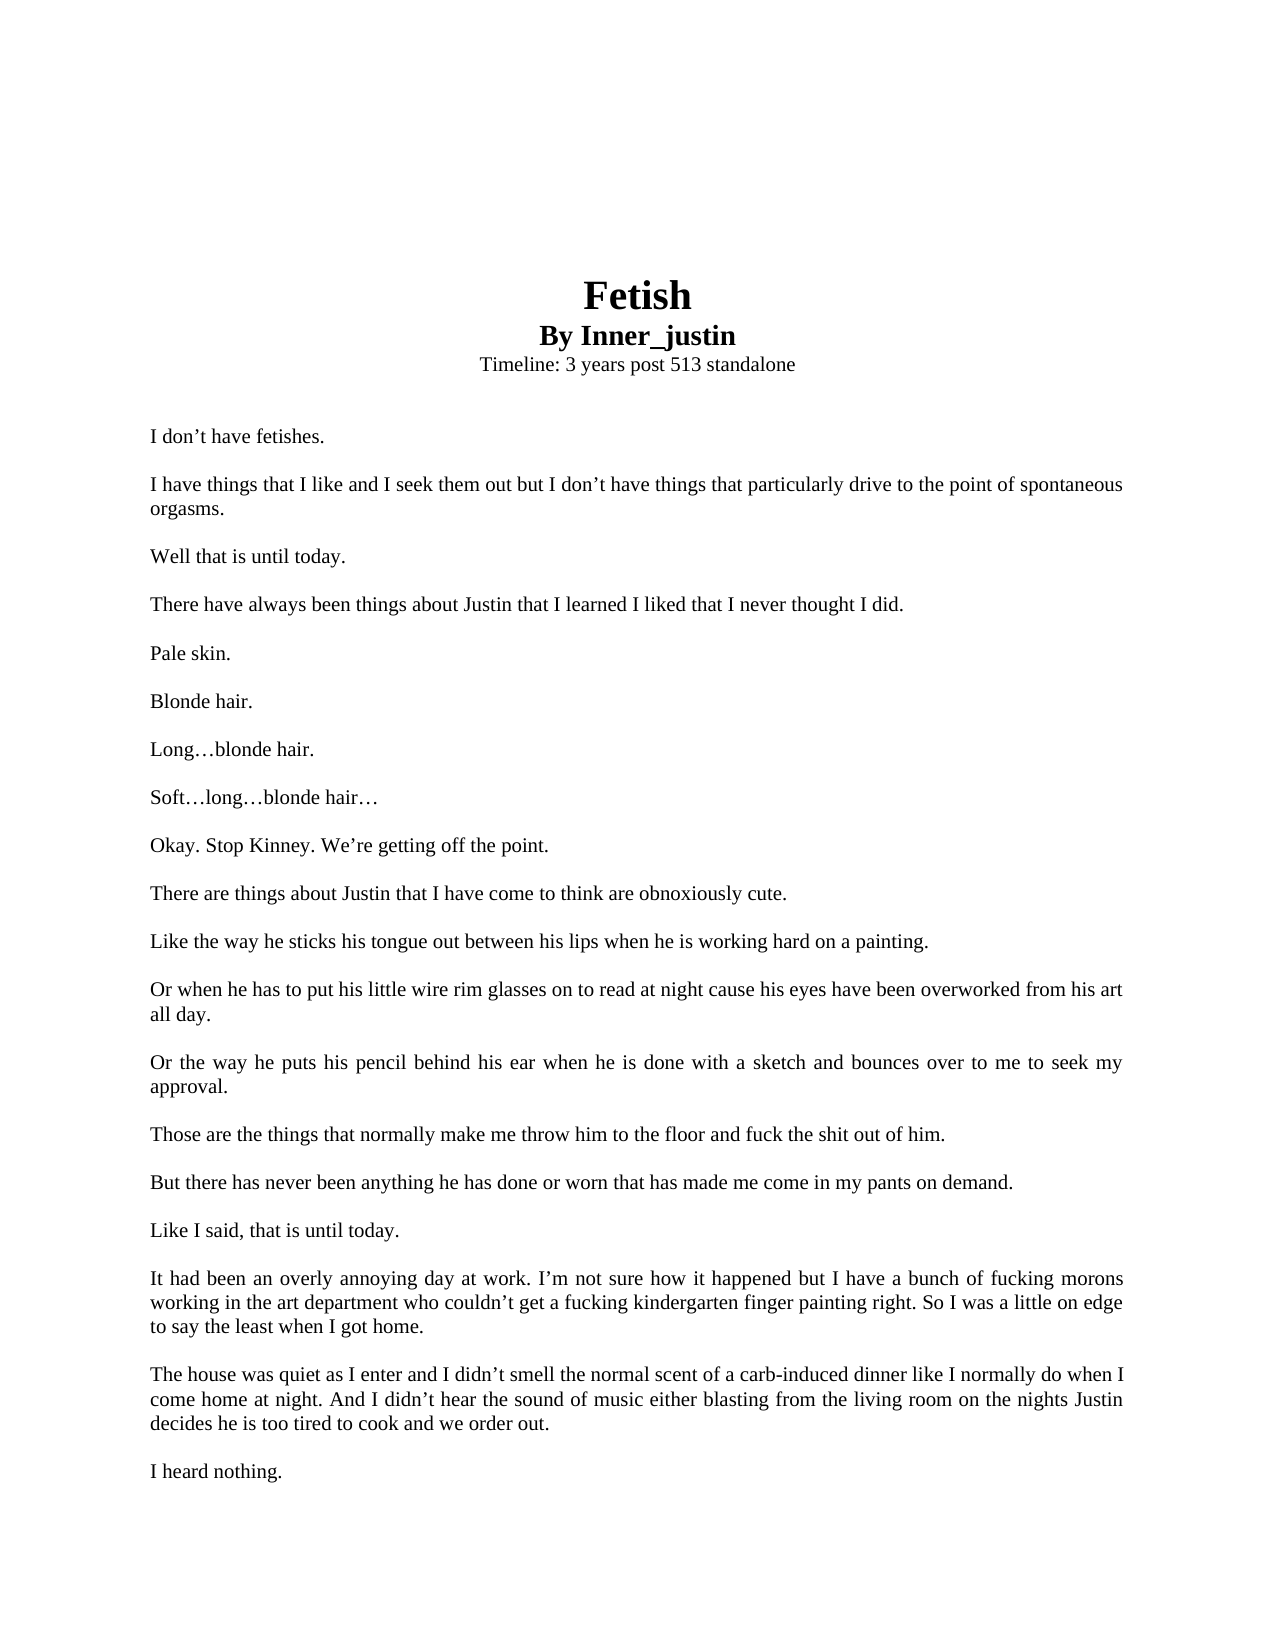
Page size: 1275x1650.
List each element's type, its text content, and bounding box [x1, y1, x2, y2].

text Soft…long…blonde hair… [150, 785, 1125, 809]
text Like the way he sticks his tongue out between his lips when he is working hard on a painting. [150, 929, 1125, 953]
text But there has never been anything he has done or worn that has made me come in my pants on demand. [150, 1170, 1125, 1194]
text Blonde hair. [150, 689, 1125, 713]
text There are things about Justin that I have come to think are obnoxiously cute. [150, 881, 1125, 905]
text Timeline: 3 years post 513 standalone [150, 352, 1125, 376]
text Or when he has to put his little wire rim glasses on to read at night cause his eyes have been overworked from his art all day. [150, 977, 1125, 1026]
text There have always been things about Justin that I learned I liked that I never thought I did. [150, 592, 1125, 616]
text It had been an overly annoying day at work. I’m not sure how it happened but I have a bunch of fucking morons working in the art department who couldn’t get a fucking kindergarten finger painting right. So I was a little on edge to say the least when I got home. [150, 1266, 1125, 1338]
text I have things that I like and I seek them out but I don’t have things that particularly drive to the point of spontaneous orgasms. [150, 472, 1125, 520]
text Well that is until today. [150, 544, 1125, 568]
text Long…blonde hair. [150, 737, 1125, 761]
text I heard nothing. [150, 1459, 1125, 1483]
text By Inner_justin [150, 318, 1125, 352]
text The house was quiet as I enter and I didn’t smell the normal scent of a carb-induced dinner like I normally do when I come home at night. And I didn’t hear the sound of music either blasting from the living room on the nights Justin decides he is too tired to cook and we order out. [150, 1362, 1125, 1434]
text Pale skin. [150, 641, 1125, 664]
text I don’t have fetishes. [150, 424, 1125, 448]
text Fetish [150, 270, 1125, 318]
text Or the way he puts his pencil behind his ear when he is done with a sketch and bounces over to me to seek my approval. [150, 1049, 1125, 1098]
text Like I said, that is until today. [150, 1218, 1125, 1242]
text Those are the things that normally make me throw him to the floor and fuck the shit out of him. [150, 1122, 1125, 1146]
text Okay. Stop Kinney. We’re getting off the point. [150, 833, 1125, 857]
